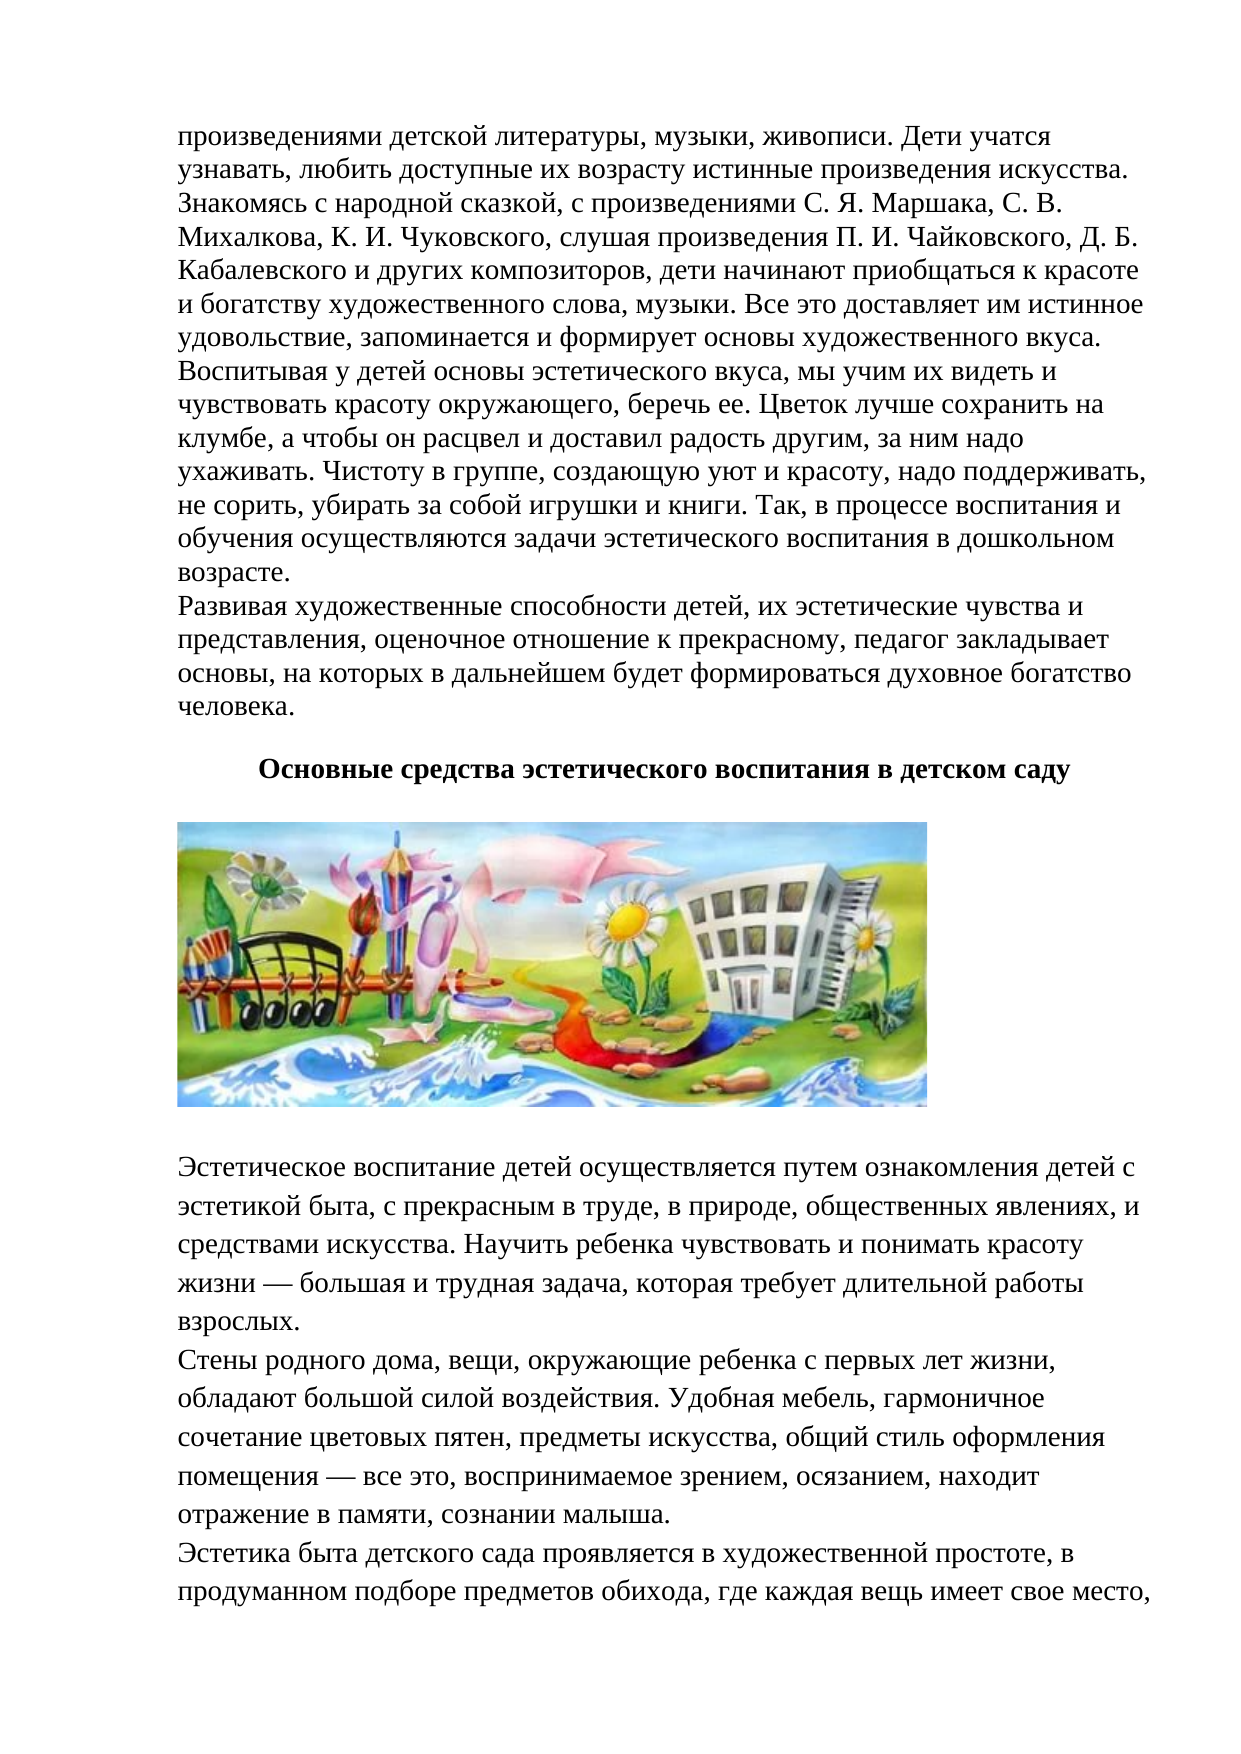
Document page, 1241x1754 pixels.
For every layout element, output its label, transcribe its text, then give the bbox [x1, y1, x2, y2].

picture [177, 822, 928, 1107]
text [177, 1149, 1152, 1607]
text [177, 118, 1152, 722]
text Основные средства эстетического воспитания в детском саду [177, 751, 1152, 784]
